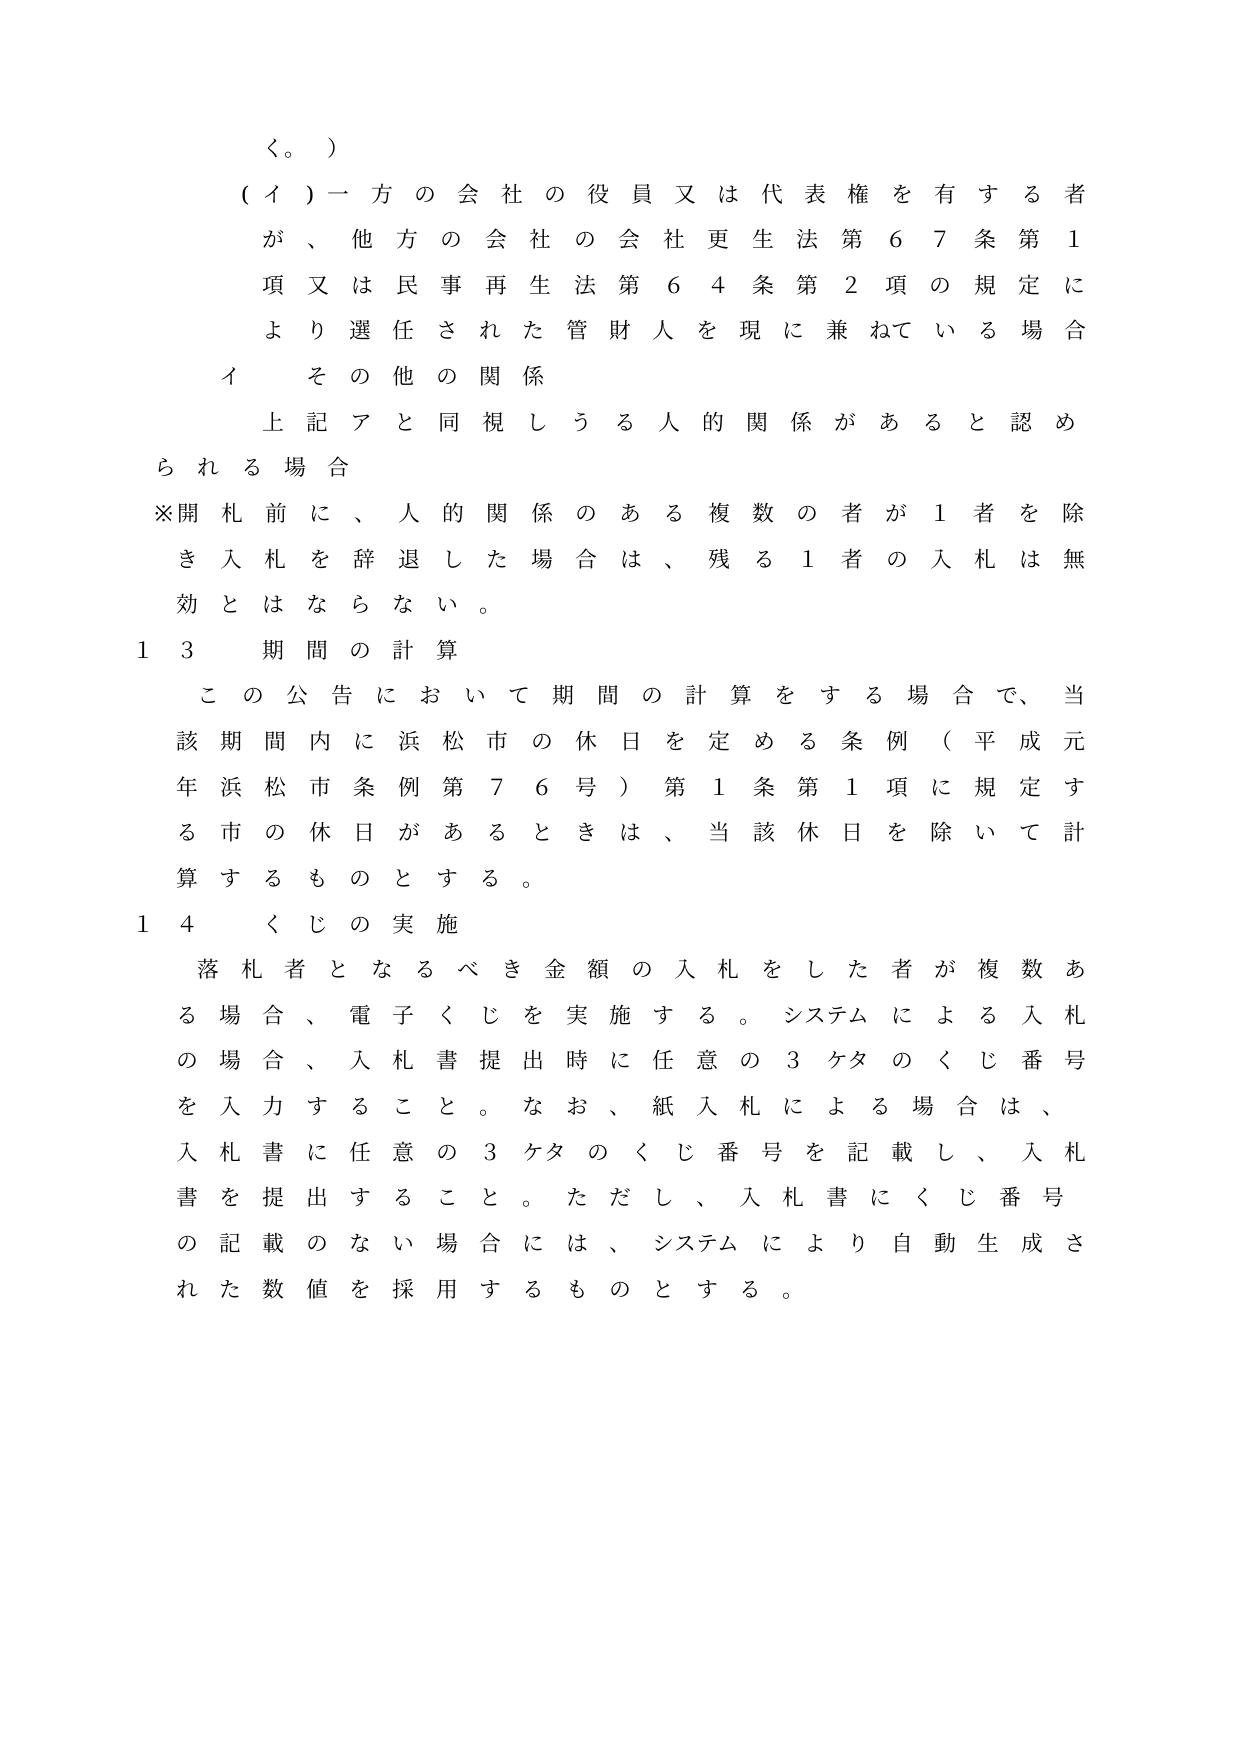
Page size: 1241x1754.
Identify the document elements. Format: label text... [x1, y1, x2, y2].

text この公告において期間の計算をする場合で、当該期間内に浜松市の休日を定める条例（平成元年浜松市条例第７６号）第１条第１項に規定する市の休日があるときは、当該休日を除いて計算するものとする。 [155, 672, 1108, 900]
text １４ くじの実施 [133, 900, 1108, 945]
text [221, 124, 1108, 170]
text ※開札前に、人的関係のある複数の者が１者を除き入札を辞退した場合は、残る１者の入札は無効とはならない。 [154, 489, 1108, 626]
text (イ) 一方の会社の役員又は代表権を有する者が、他方の会社の会社更生法第６７条第１項又は民事再生法第６４条第２項の規定により選任された管財人を現に兼ねている場合 [221, 170, 1108, 352]
text １３ 期間の計算 [133, 626, 1108, 672]
list 上記アと同視しうる人的関係があると認められる場合 [151, 398, 1098, 489]
text 落札者となるべき金額の入札をした者が複数ある場合、電子くじを実施する。システムによる入札の場合、入札書提出時に任意の３ケタのくじ番号を入力すること。なお、紙入札による場合は、入札書に任意の３ケタのくじ番号を記載し、入札書を提出すること。ただし、入札書にくじ番号の記載のない場合には、システムにより自動生成された数値を採用するものとする。 [155, 945, 1108, 1310]
text イ その他の関係 [177, 352, 1108, 398]
